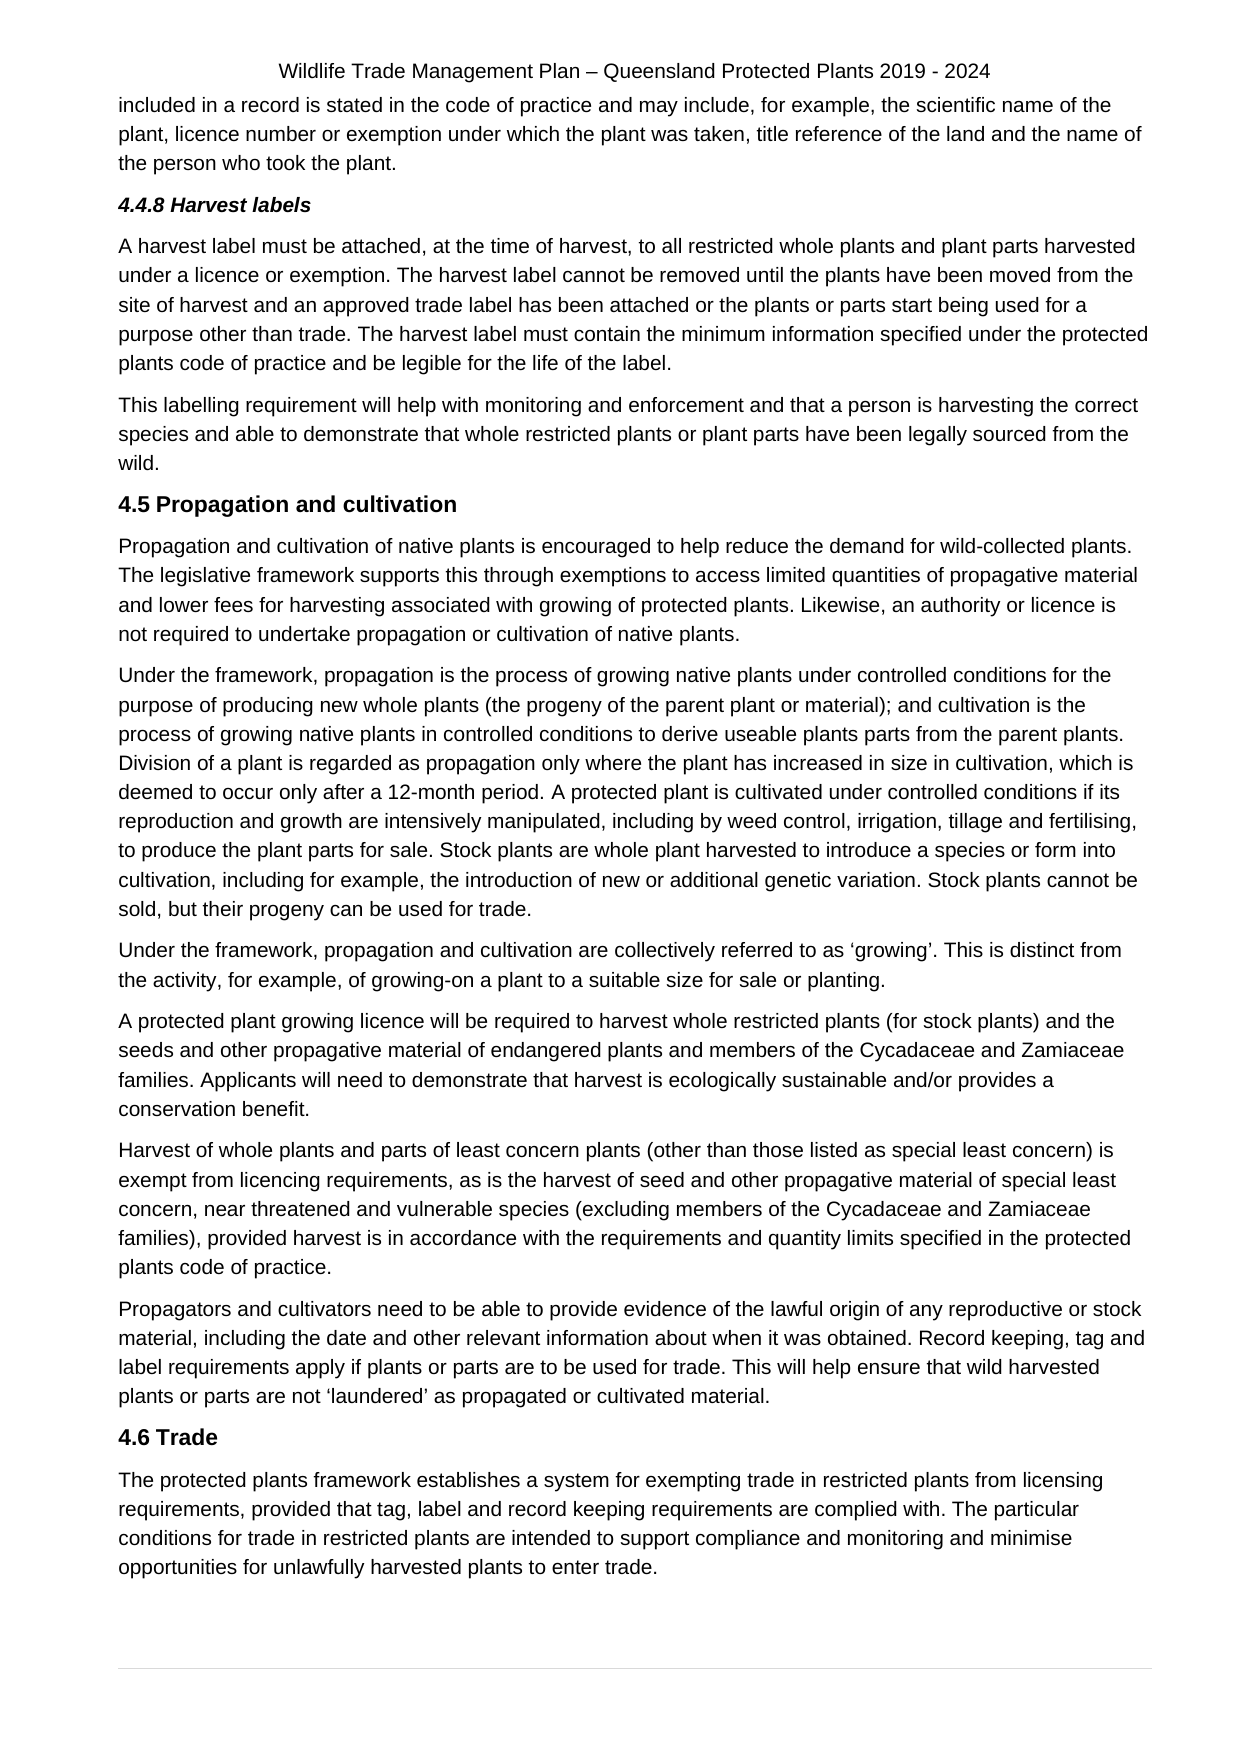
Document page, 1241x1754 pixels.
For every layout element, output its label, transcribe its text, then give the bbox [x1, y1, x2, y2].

text Under the framework, propagation and cultivation are collectively referred to as ‘growing’. This is distinct from the activity, for example, of growing-on a plant to a suitable size for sale or planting. [118, 934, 1152, 993]
subtitle Trade [118, 1422, 1152, 1451]
text The protected plants framework establishes a system for exempting trade in restricted plants from licensing requirements, provided that tag, label and record keeping requirements are complied with. The particular conditions for trade in restricted plants are intended to support compliance and monitoring and minimise opportunities for unlawfully harvested plants to enter trade. [118, 1464, 1152, 1580]
text A harvest label must be attached, at the time of harvest, to all restricted whole plants and plant parts harvested under a licence or exemption. The harvest label cannot be removed until the plants have been moved from the site of harvest and an approved trade label has been attached or the plants or parts start being used for a purpose other than trade. The harvest label must contain the minimum information specified under the protected plants code of practice and be legible for the life of the label. [118, 230, 1152, 376]
text A protected plant growing licence will be required to harvest whole restricted plants (for stock plants) and the seeds and other propagative material of endangered plants and members of the Cycadaceae and Zamiaceae families. Applicants will need to demonstrate that harvest is ecologically sustainable and/or provides a conservation benefit. [118, 1005, 1152, 1122]
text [118, 89, 1152, 176]
text This labelling requirement will help with monitoring and enforcement and that a person is harvesting the correct species and able to demonstrate that whole restricted plants or plant parts have been legally sourced from the wild. [118, 389, 1152, 476]
text Harvest of whole plants and parts of least concern plants (other than those listed as special least concern) is exempt from licencing requirements, as is the harvest of seed and other propagative material of special least concern, near threatened and vulnerable species (excluding members of the Cycadaceae and Zamiaceae families), provided harvest is in accordance with the requirements and quantity limits specified in the protected plants code of practice. [118, 1134, 1152, 1280]
subtitle 4.4.8 Harvest labels [118, 189, 1152, 218]
subtitle Propagation and cultivation [118, 489, 1152, 518]
text Propagation and cultivation of native plants is encouraged to help reduce the demand for wild-collected plants. The legislative framework supports this through exemptions to access limited quantities of propagative material and lower fees for harvesting associated with growing of protected plants. Likewise, an authority or licence is not required to undertake propagation or cultivation of native plants. [118, 530, 1152, 647]
text Under the framework, propagation is the process of growing native plants under controlled conditions for the purpose of producing new whole plants (the progeny of the parent plant or material); and cultivation is the process of growing native plants in controlled conditions to derive useable plants parts from the parent plants. Division of a plant is regarded as propagation only where the plant has increased in size in cultivation, which is deemed to occur only after a 12-month period. A protected plant is cultivated under controlled conditions if its reproduction and growth are intensively manipulated, including by weed control, irrigation, tillage and fertilising, to produce the plant parts for sale. Stock plants are whole plant harvested to introduce a species or form into cultivation, including for example, the introduction of new or additional genetic variation. Stock plants cannot be sold, but their progeny can be used for trade. [118, 659, 1152, 922]
text Propagators and cultivators need to be able to provide evidence of the lawful origin of any reproductive or stock material, including the date and other relevant information about when it was obtained. Record keeping, tag and label requirements apply if plants or parts are to be used for trade. This will help ensure that wild harvested plants or parts are not ‘laundered’ as propagated or cultivated material. [118, 1293, 1152, 1409]
